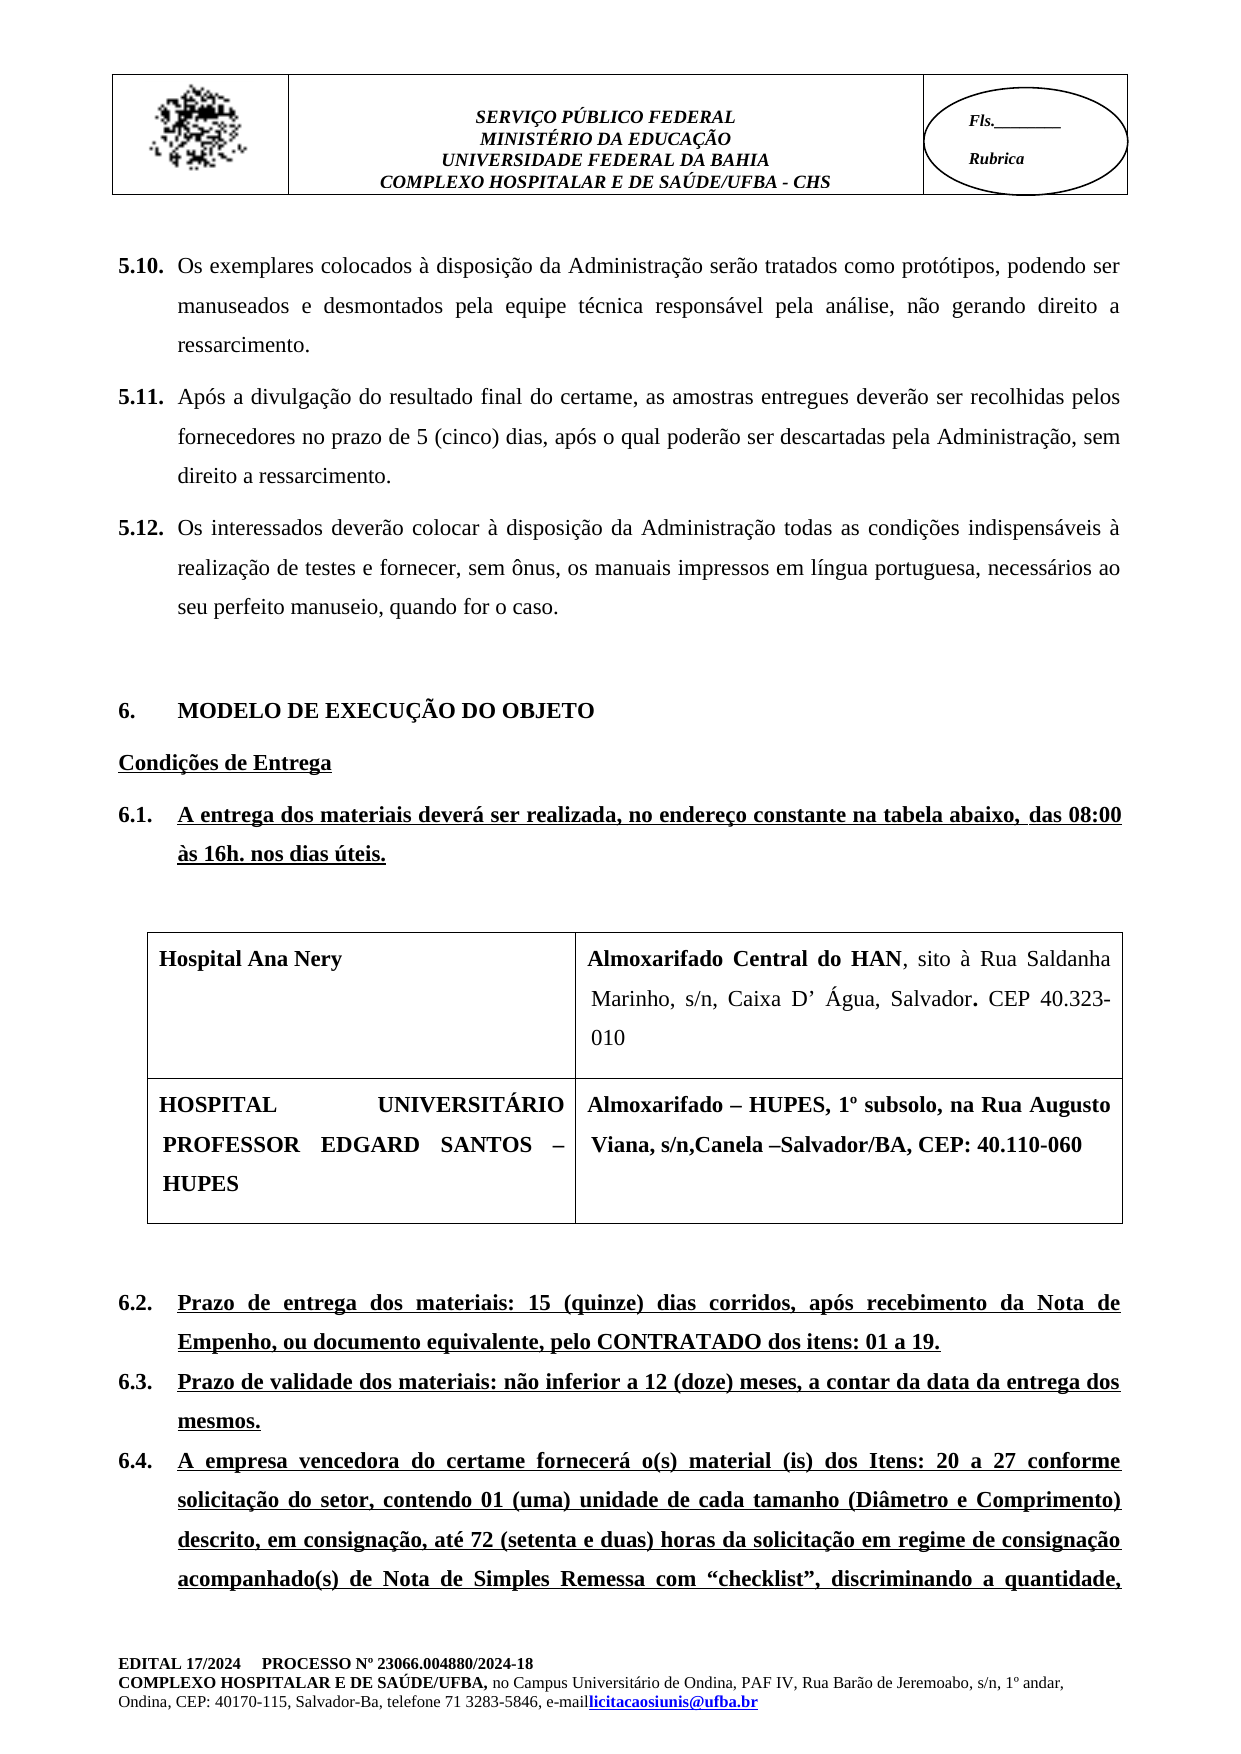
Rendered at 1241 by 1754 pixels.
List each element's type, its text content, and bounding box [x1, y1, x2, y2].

text Condições de Entrega [118, 749, 1122, 775]
table_cell HOSPITAL UNIVERSITÁRIO PROFESSOR EDGARD SANTOS – HUPES [148, 1079, 575, 1223]
list Prazo de entrega dos materiais: 15 (quinze) dias corridos, após recebimento da Nota de Empenho, ou documento equivalente, pelo CONTRATADO dos itens: 01 a 19. [118, 1289, 1122, 1354]
table_cell Almoxarifado – HUPES, 1º subsolo, na Rua Augusto Viana, s/n,Canela –Salvador/BA, CEP: 40.110-060 [576, 1079, 1122, 1223]
list Os interessados deverão colocar à disposição da Administração todas as condições indispensáveis à realização de testes e fornecer, sem ônus, os manuais impressos em língua portuguesa, necessários ao seu perfeito manuseio, quando for o caso. [118, 514, 1122, 619]
list Após a divulgação do resultado final do certame, as amostras entregues deverão ser recolhidas pelos fornecedores no prazo de 5 (cinco) dias, após o qual poderão ser descartadas pela Administração, sem direito a ressarcimento. [118, 383, 1122, 488]
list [118, 1447, 1122, 1591]
list MODELO DE EXECUÇÃO DO OBJETO [118, 697, 1122, 723]
list A entrega dos materiais deverá ser realizada, no endereço constante na tabela abaixo, das 08:00 às 16h. nos dias úteis. [118, 801, 1122, 867]
table_header Almoxarifado Central do HAN, sito à Rua Saldanha Marinho, s/n, Caixa D’ Água, Salvador. CEP 40.323-010 [576, 933, 1122, 1078]
list Prazo de validade dos materiais: não inferior a 12 (doze) meses, a contar da data da entrega dos mesmos. [118, 1368, 1122, 1433]
table_header Hospital Ana Nery [148, 933, 575, 1078]
list Os exemplares colocados à disposição da Administração serão tratados como protótipos, podendo ser manuseados e desmontados pela equipe técnica responsável pela análise, não gerando direito a ressarcimento. [118, 252, 1122, 358]
